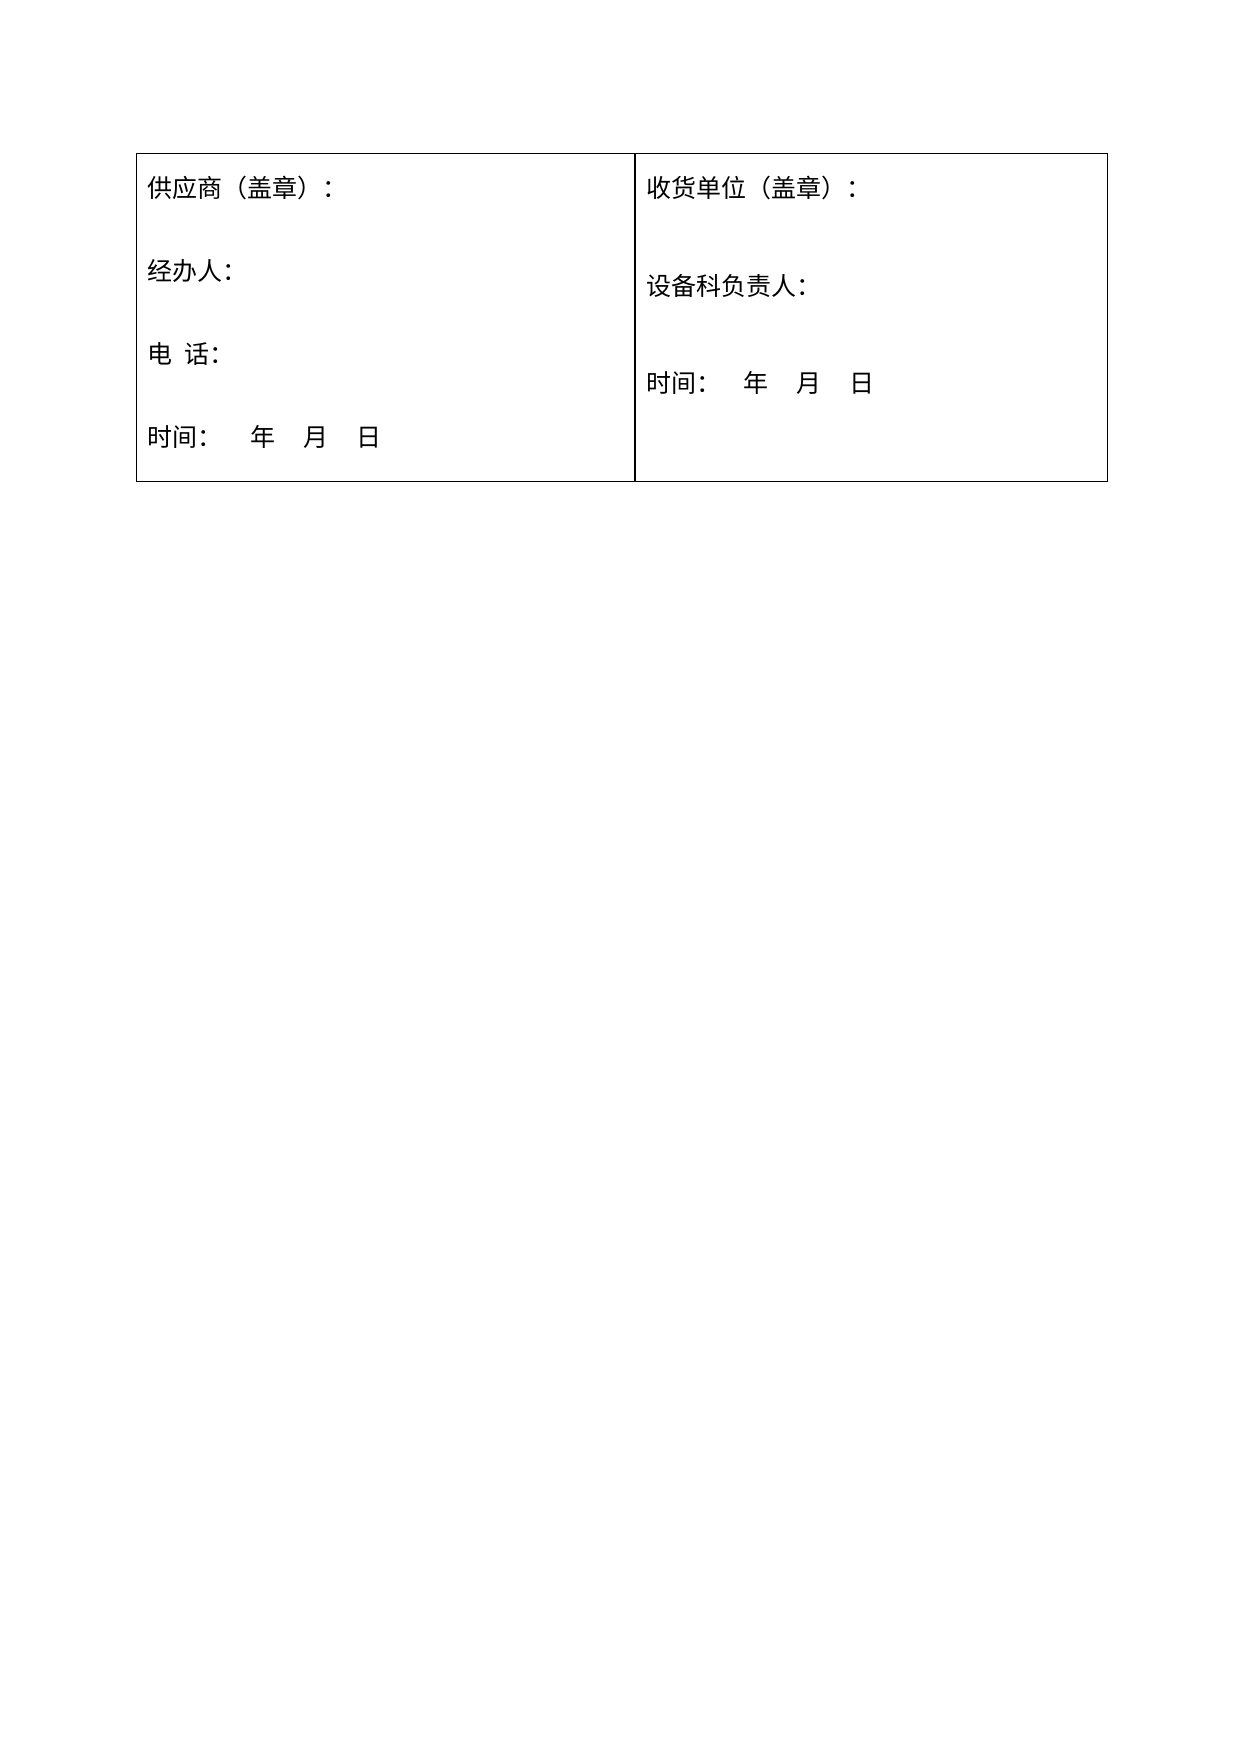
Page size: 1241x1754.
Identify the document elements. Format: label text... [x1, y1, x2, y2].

table_cell 供应商（盖章）： 经办人： 电 话： 时间： 年 月 日 [137, 154, 634, 481]
table_cell 收货单位（盖章）： 设备科负责人： 时间： 年 月 日 [636, 154, 1107, 481]
